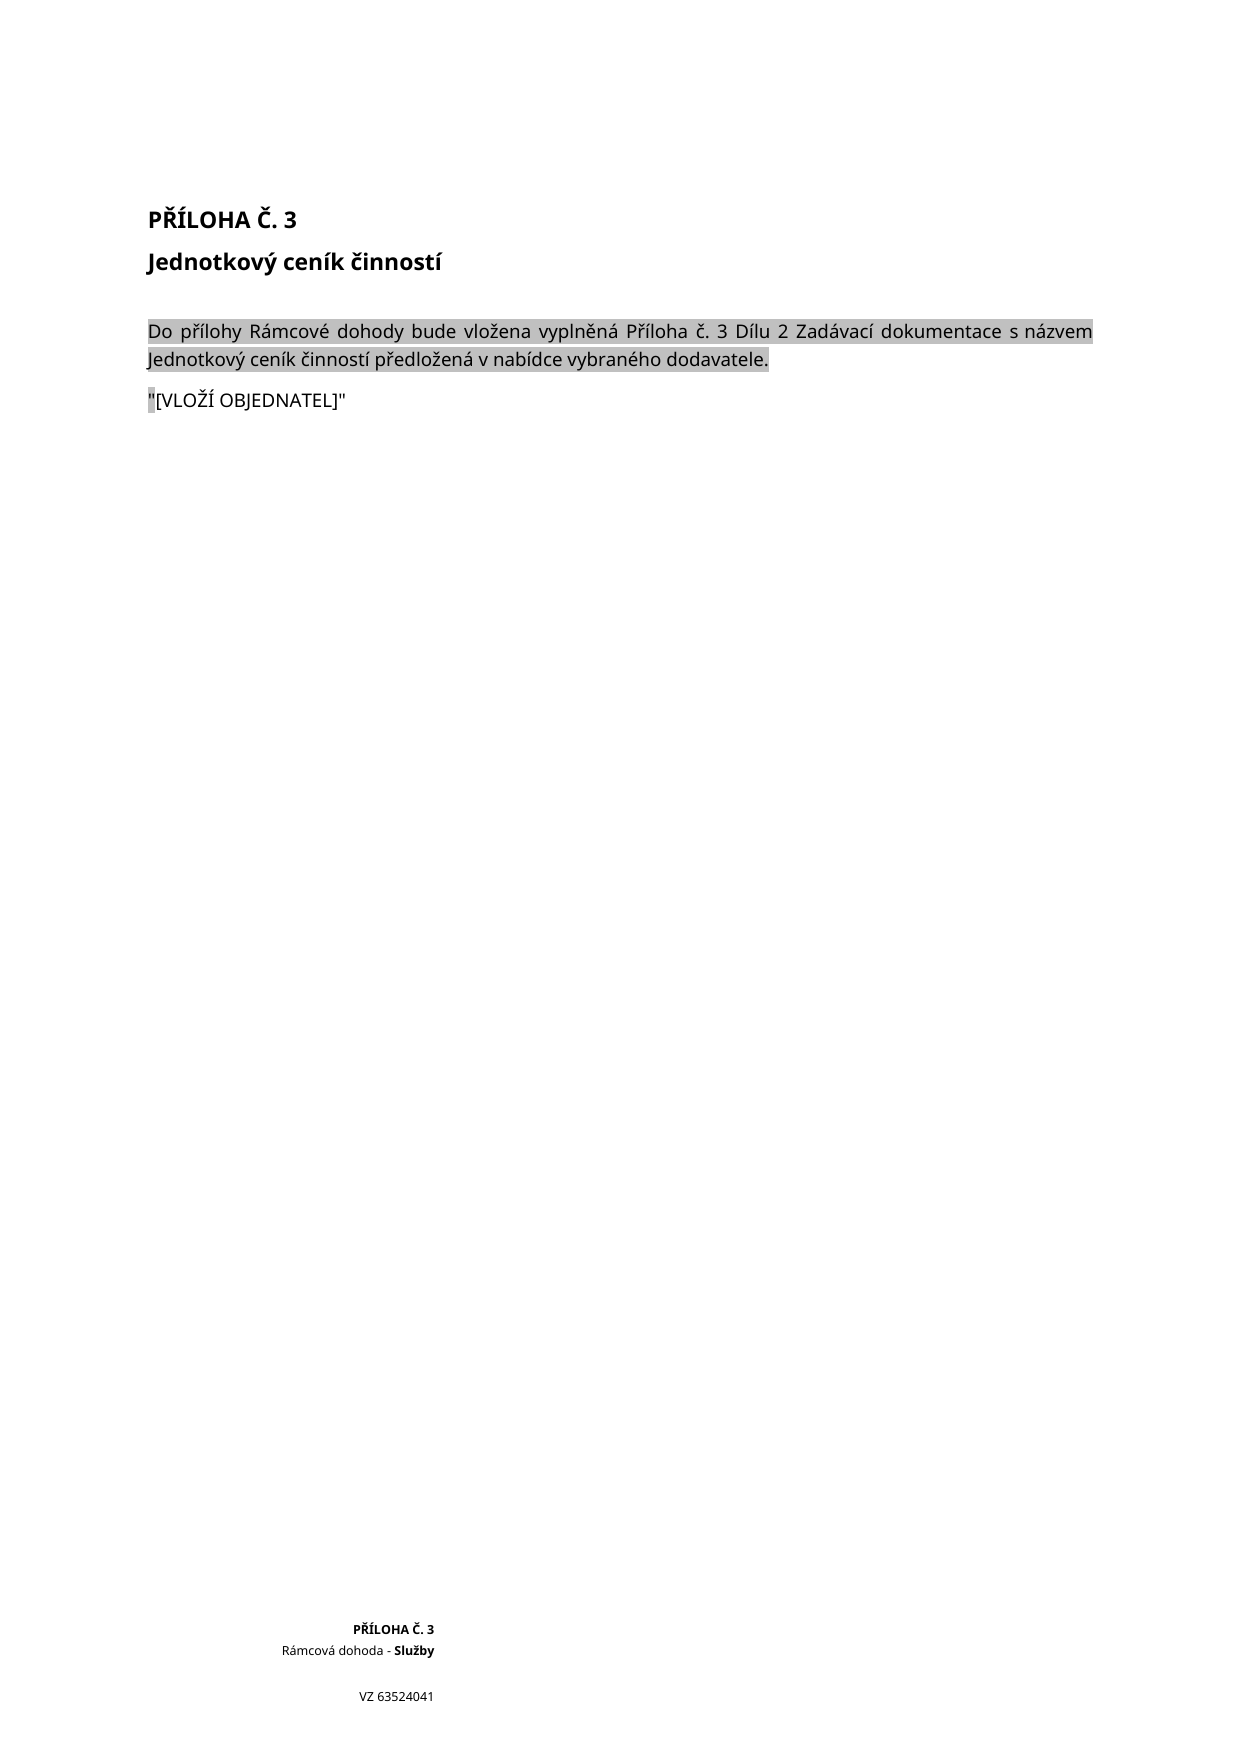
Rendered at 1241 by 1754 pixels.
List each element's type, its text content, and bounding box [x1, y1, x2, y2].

text Do přílohy Rámcové dohody bude vložena vyplněná Příloha č. 3 Dílu 2 Zadávací dokumentace s názvem Jednotkový ceník činností předložená v nabídce vybraného dodavatele. [148, 344, 1093, 372]
text Příloha č. 3 [148, 206, 1093, 235]
text Jednotkový ceník činností [148, 247, 1093, 276]
